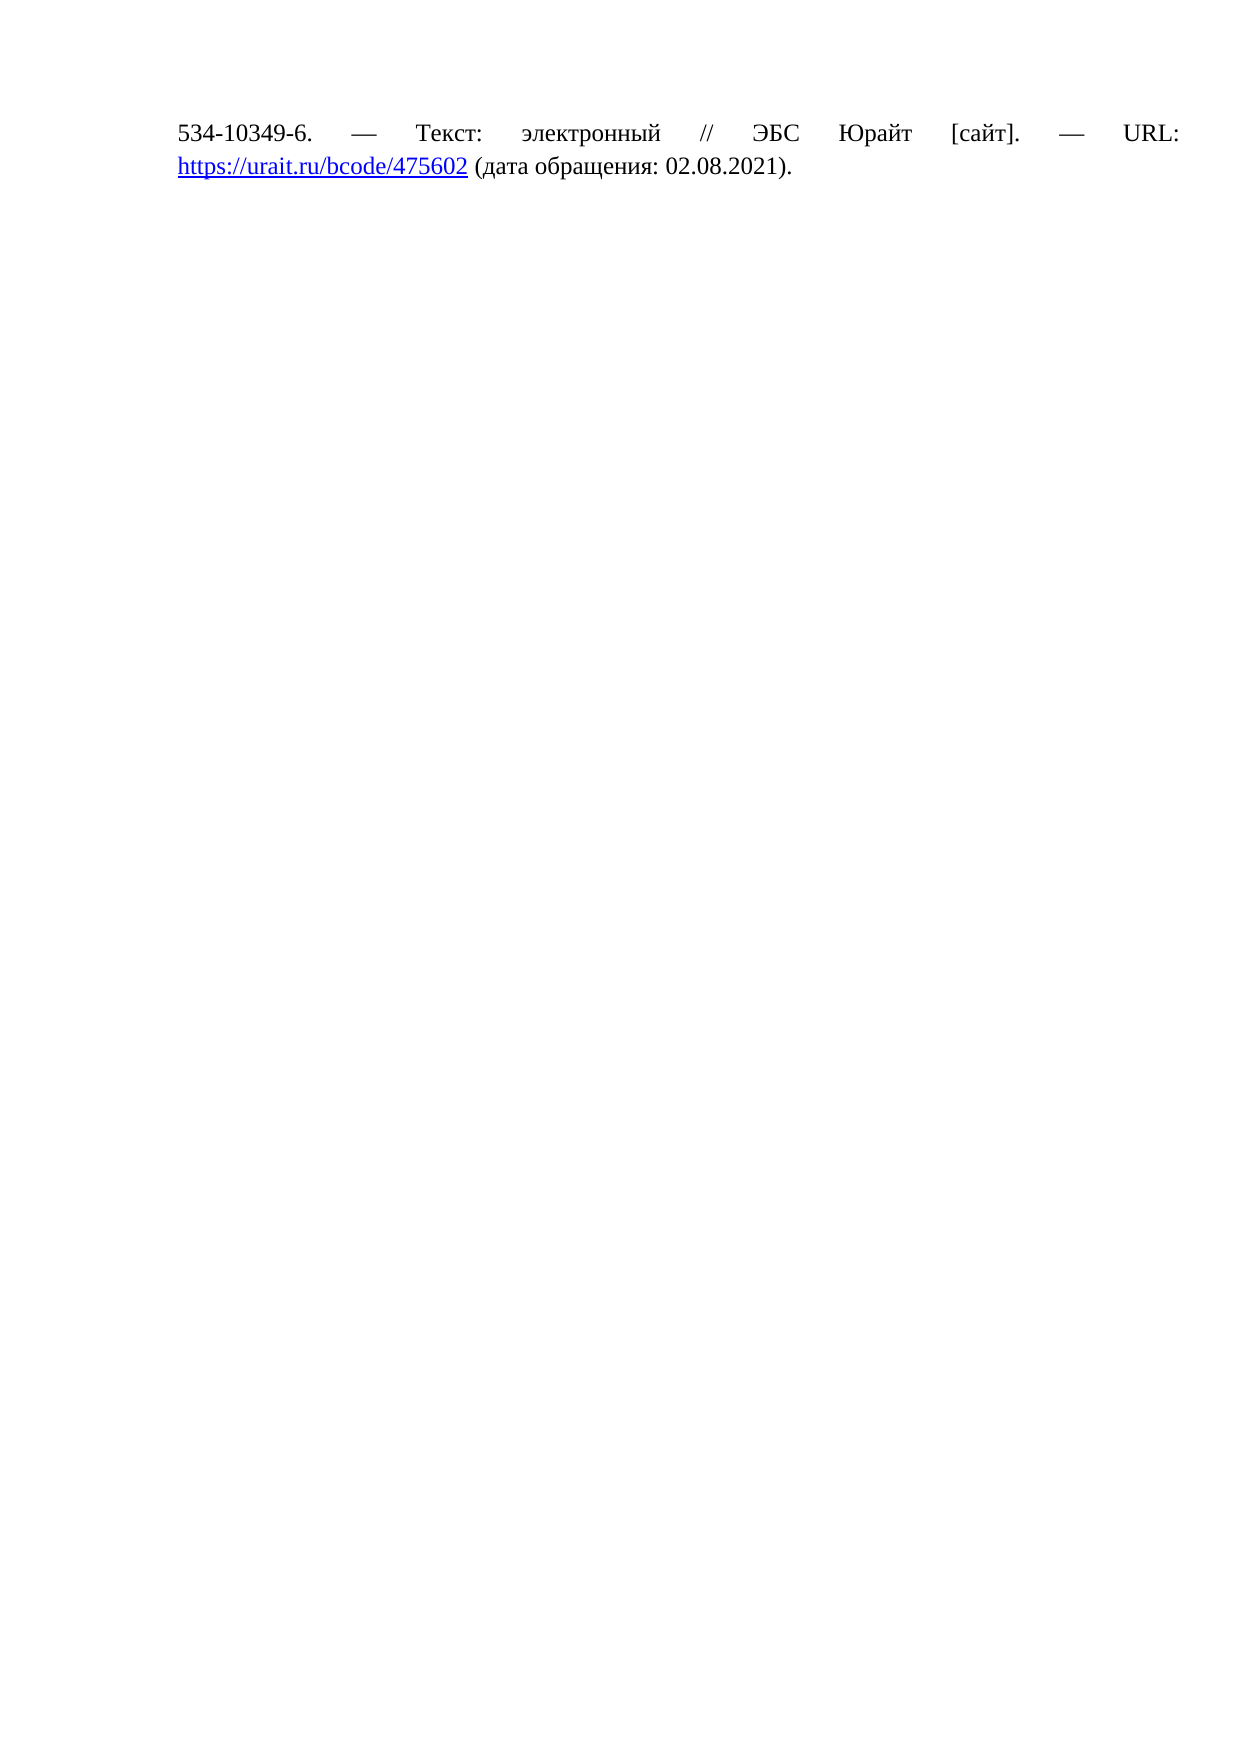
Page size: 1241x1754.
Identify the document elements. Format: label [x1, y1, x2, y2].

list [177, 118, 1181, 180]
